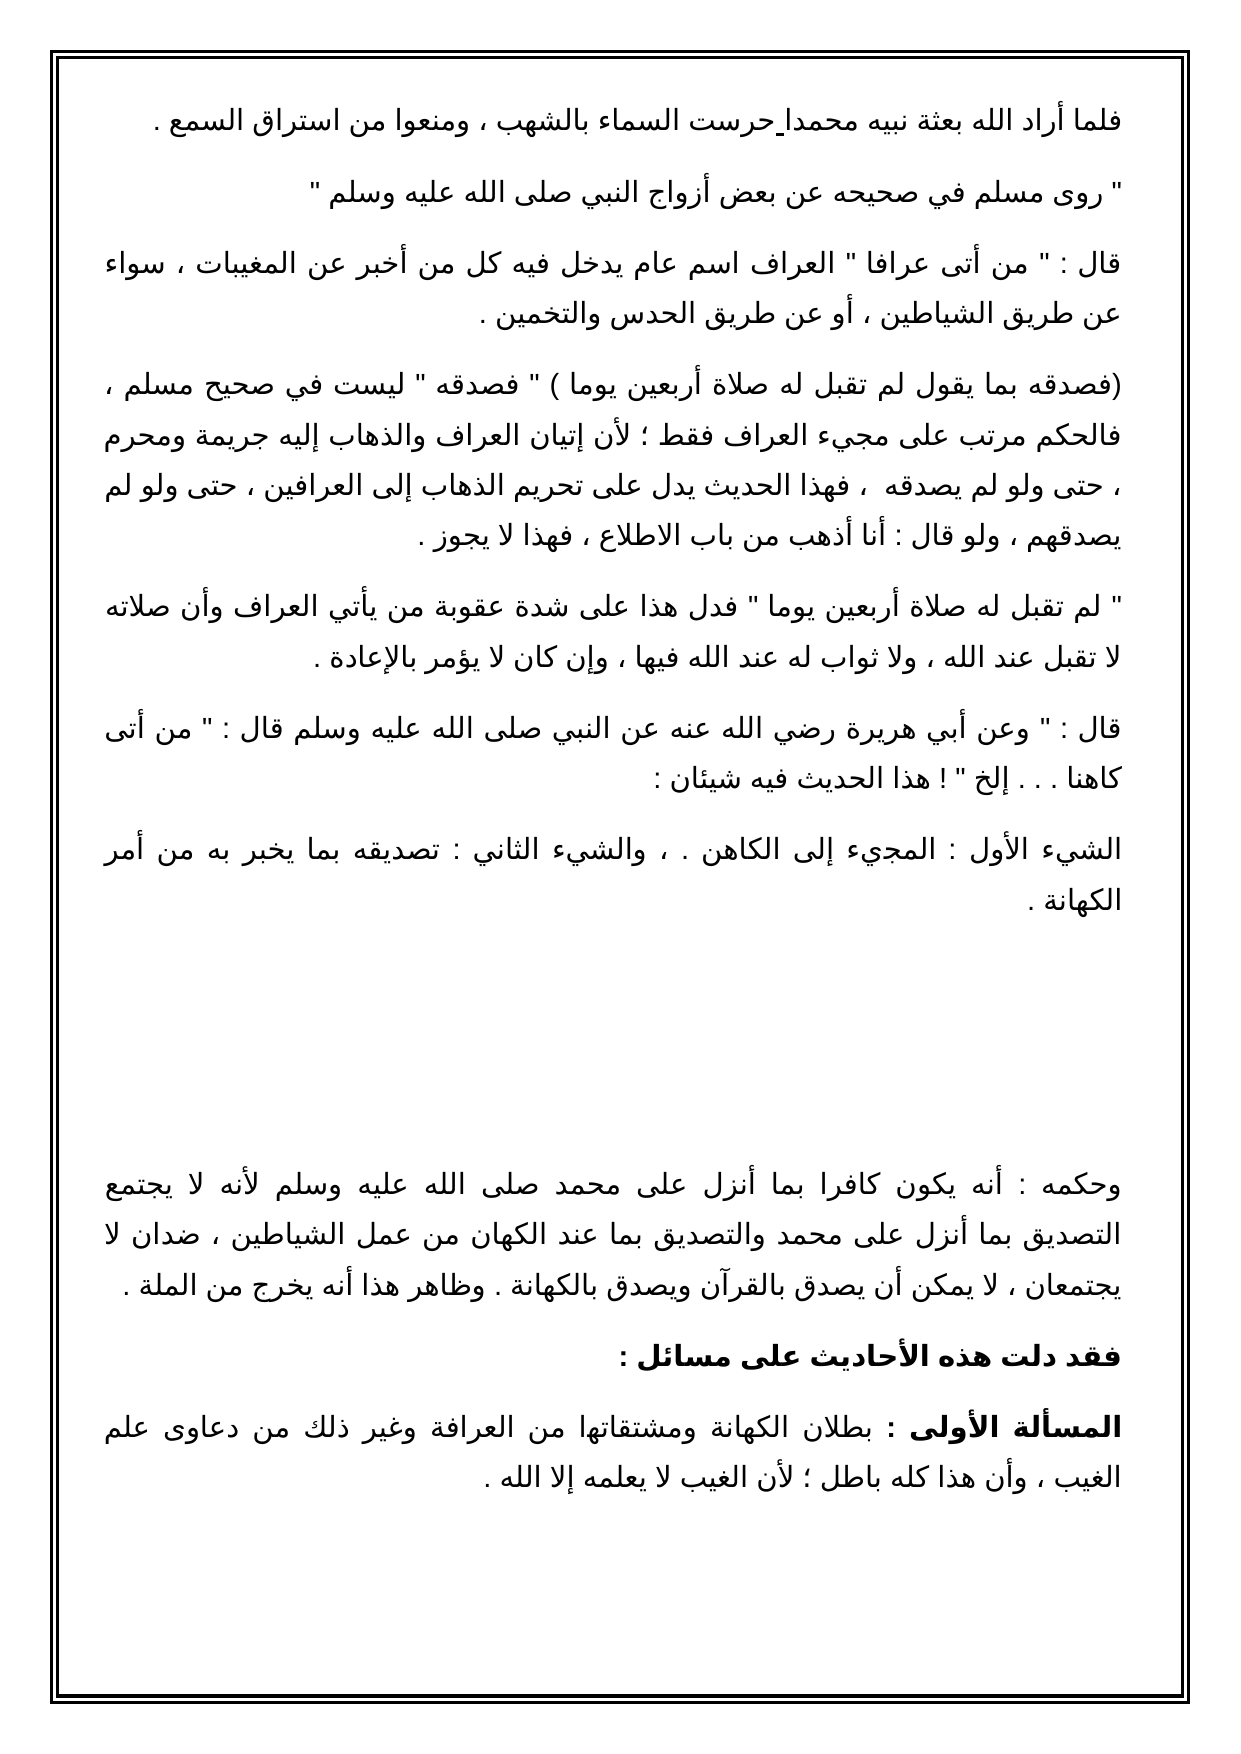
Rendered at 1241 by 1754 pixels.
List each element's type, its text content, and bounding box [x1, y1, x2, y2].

text الشيء الأول : اﻟﻤﺠيء إلى الكاهن . ، والشيء الثاني : تصديقه بما يخبر به من أمر الكهانة . [103, 832, 1122, 916]
text قال : " وعن أبي هريرة رضي الله عنه عن النبي صلى الله عليه وسلم قال : " من أتى كاهنا . . . إلخ " ! هذا الحديث فيه شيئان : [103, 711, 1122, 794]
text (فصدقه بما يقول لم تقبل له صلاة أربعين يوما ) " فصدقه " ليست في صحيح مسلم ، فالحكم مرتب على مجيء العراف فقط ؛ لأن إتيان العراف والذهاب إليه جريمة ومحرم ، حتى ولو لم يصدقه ، فهذا الحديث يدل على تحريم الذهاب إلى العرافين ، حتى ولو لم يصدقهم ، ولو قال : أنا أذهب من باب الاطلاع ، فهذا لا يجوز . [103, 367, 1122, 552]
text " لم تقبل له صلاة أربعين يوما " فدل هذا على شدة عقوبة من يأتي العراف وأن صلاته لا تقبل عند الله ، ولا ثواب له عند الله فيها ، وإن كان لا يؤمر بالإعادة . [103, 589, 1122, 673]
text المسألة الأولى : بطلان الكهانة ومشتقاﺗﻬا من العرافة وغير ذلك من دعاوى علم الغيب ، وأن هذا كله باطل ؛ لأن الغيب لا يعلمه إلا الله . [103, 1410, 1122, 1494]
text وحكمه : أنه يكون كافرا بما أنزل على محمد صلى الله عليه وسلم لأنه لا يجتمع التصديق بما أنزل على محمد والتصديق بما عند الكهان من عمل الشياطين ، ضدان لا يجتمعان ، لا يمكن أن يصدق بالقرآن ويصدق بالكهانة . وظاهر هذا أنه يخرج من الملة . [103, 1167, 1122, 1301]
text " روى مسلم في صحيحه عن بعض أزواج النبي صلى الله عليه وسلم " [103, 174, 1122, 208]
text فقد دلت هذه الأحاديث على مسائل : [103, 1339, 1122, 1372]
text فلما أراد الله بعثة نبيه محمدا حرست السماء بالشهب ، ومنعوا من استراق السمع . [103, 103, 1122, 137]
text قال : " من أتى عرافا " العراف اسم عام يدخل فيه كل من أخبر عن المغيبات ، سواء عن طريق الشياطين ، أو عن طريق الحدس والتخمين . [103, 246, 1122, 329]
